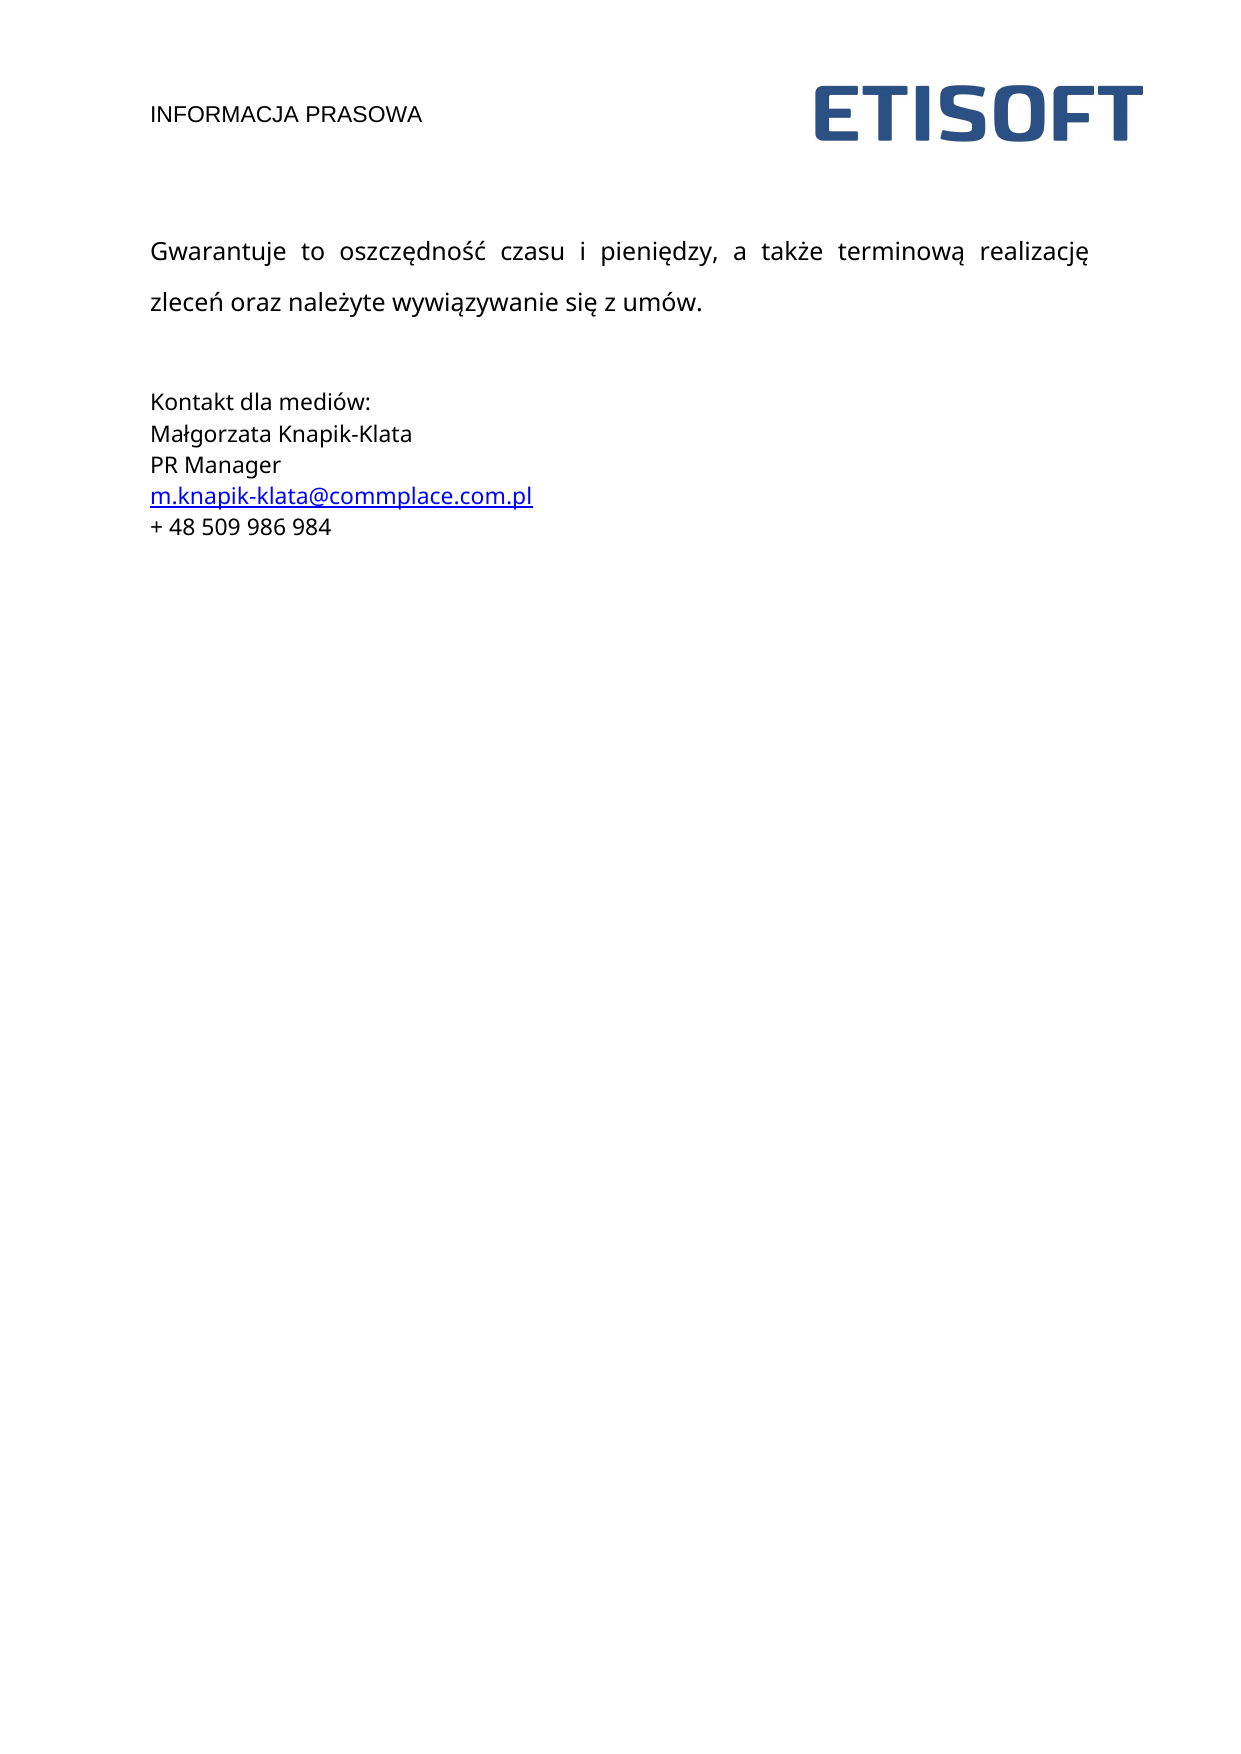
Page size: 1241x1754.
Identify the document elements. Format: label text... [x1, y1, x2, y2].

text Kontakt dla mediów: [150, 386, 1090, 417]
picture [800, 69, 1150, 157]
text + 48 509 986 984 [150, 511, 1090, 542]
text Małgorzata Knapik-Klata [150, 417, 1090, 449]
text m.knapik-klata@commplace.com.pl [150, 480, 1090, 511]
text PR Manager [150, 449, 1090, 480]
